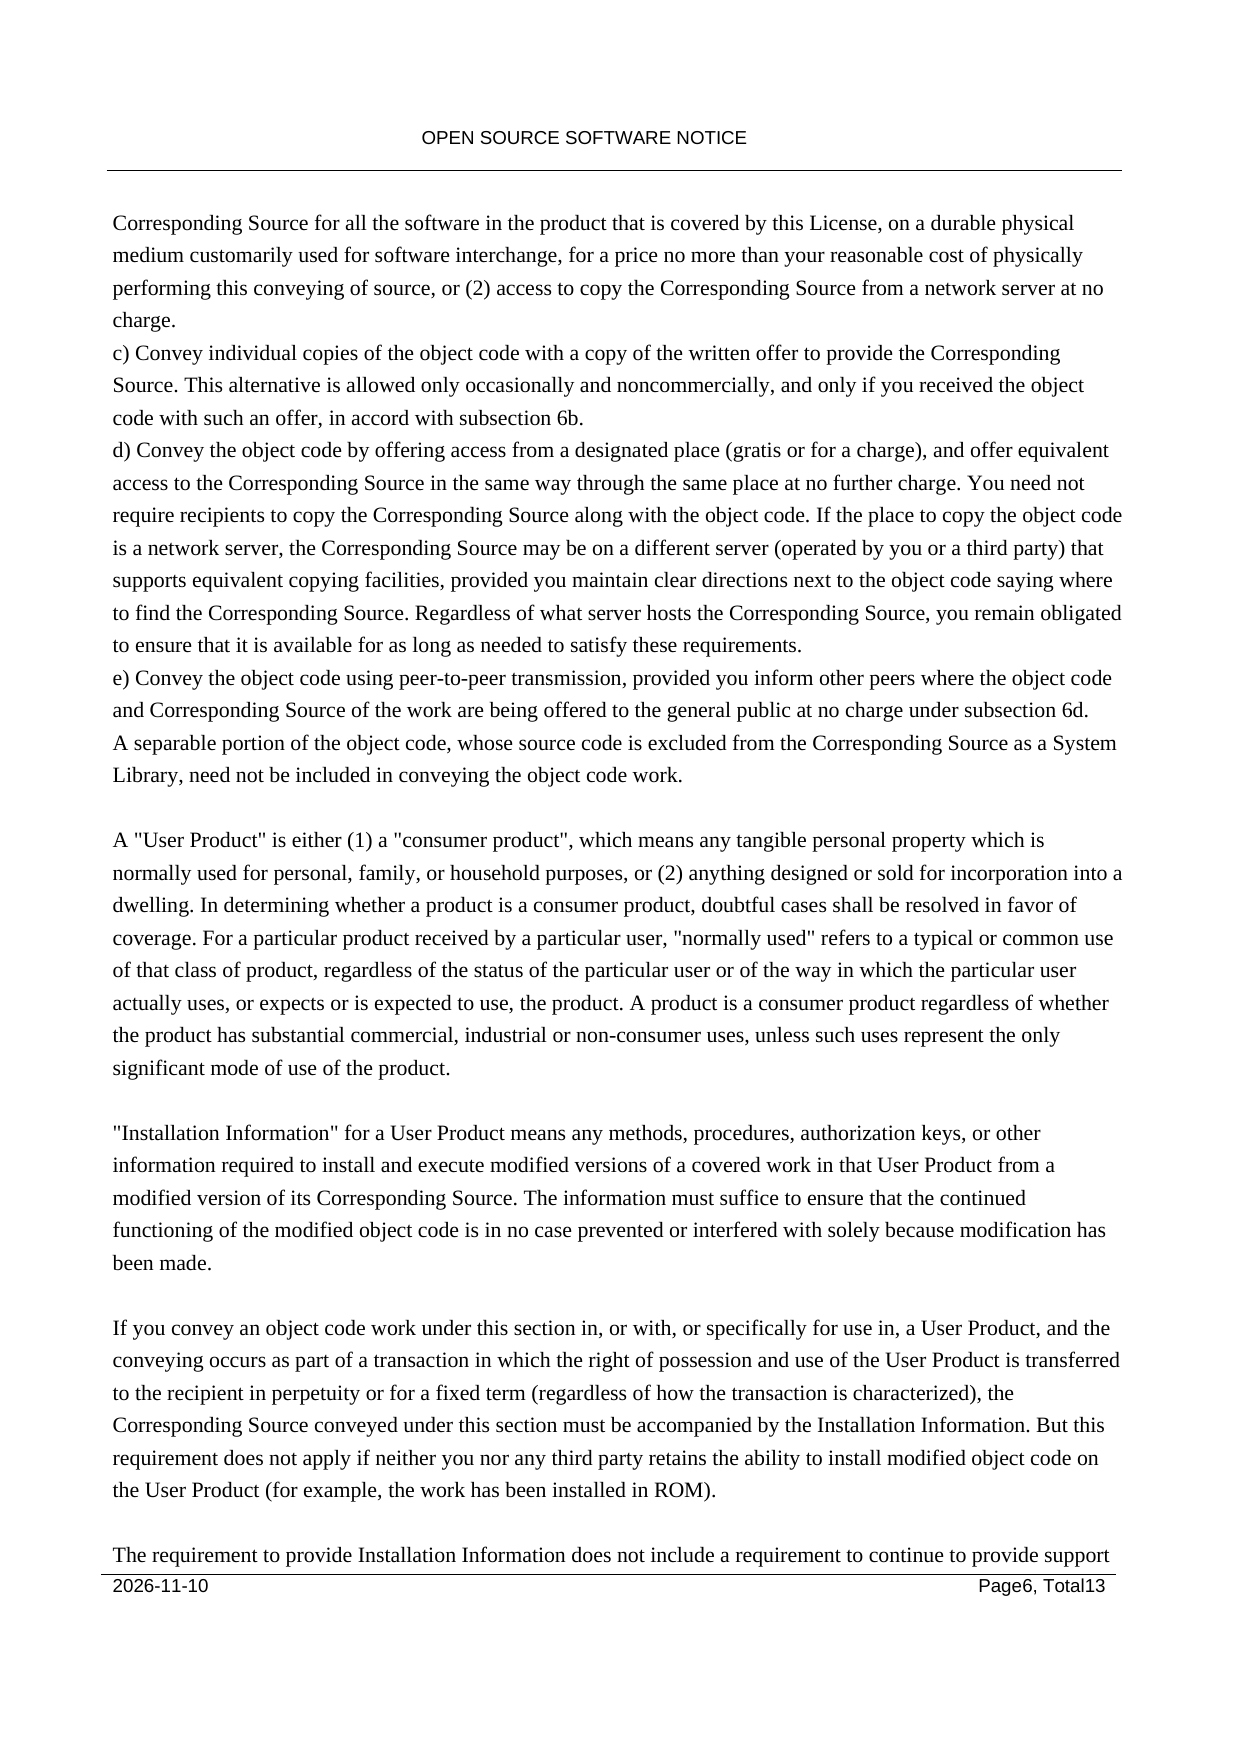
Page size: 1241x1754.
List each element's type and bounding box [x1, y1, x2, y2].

text [112, 206, 1128, 1571]
